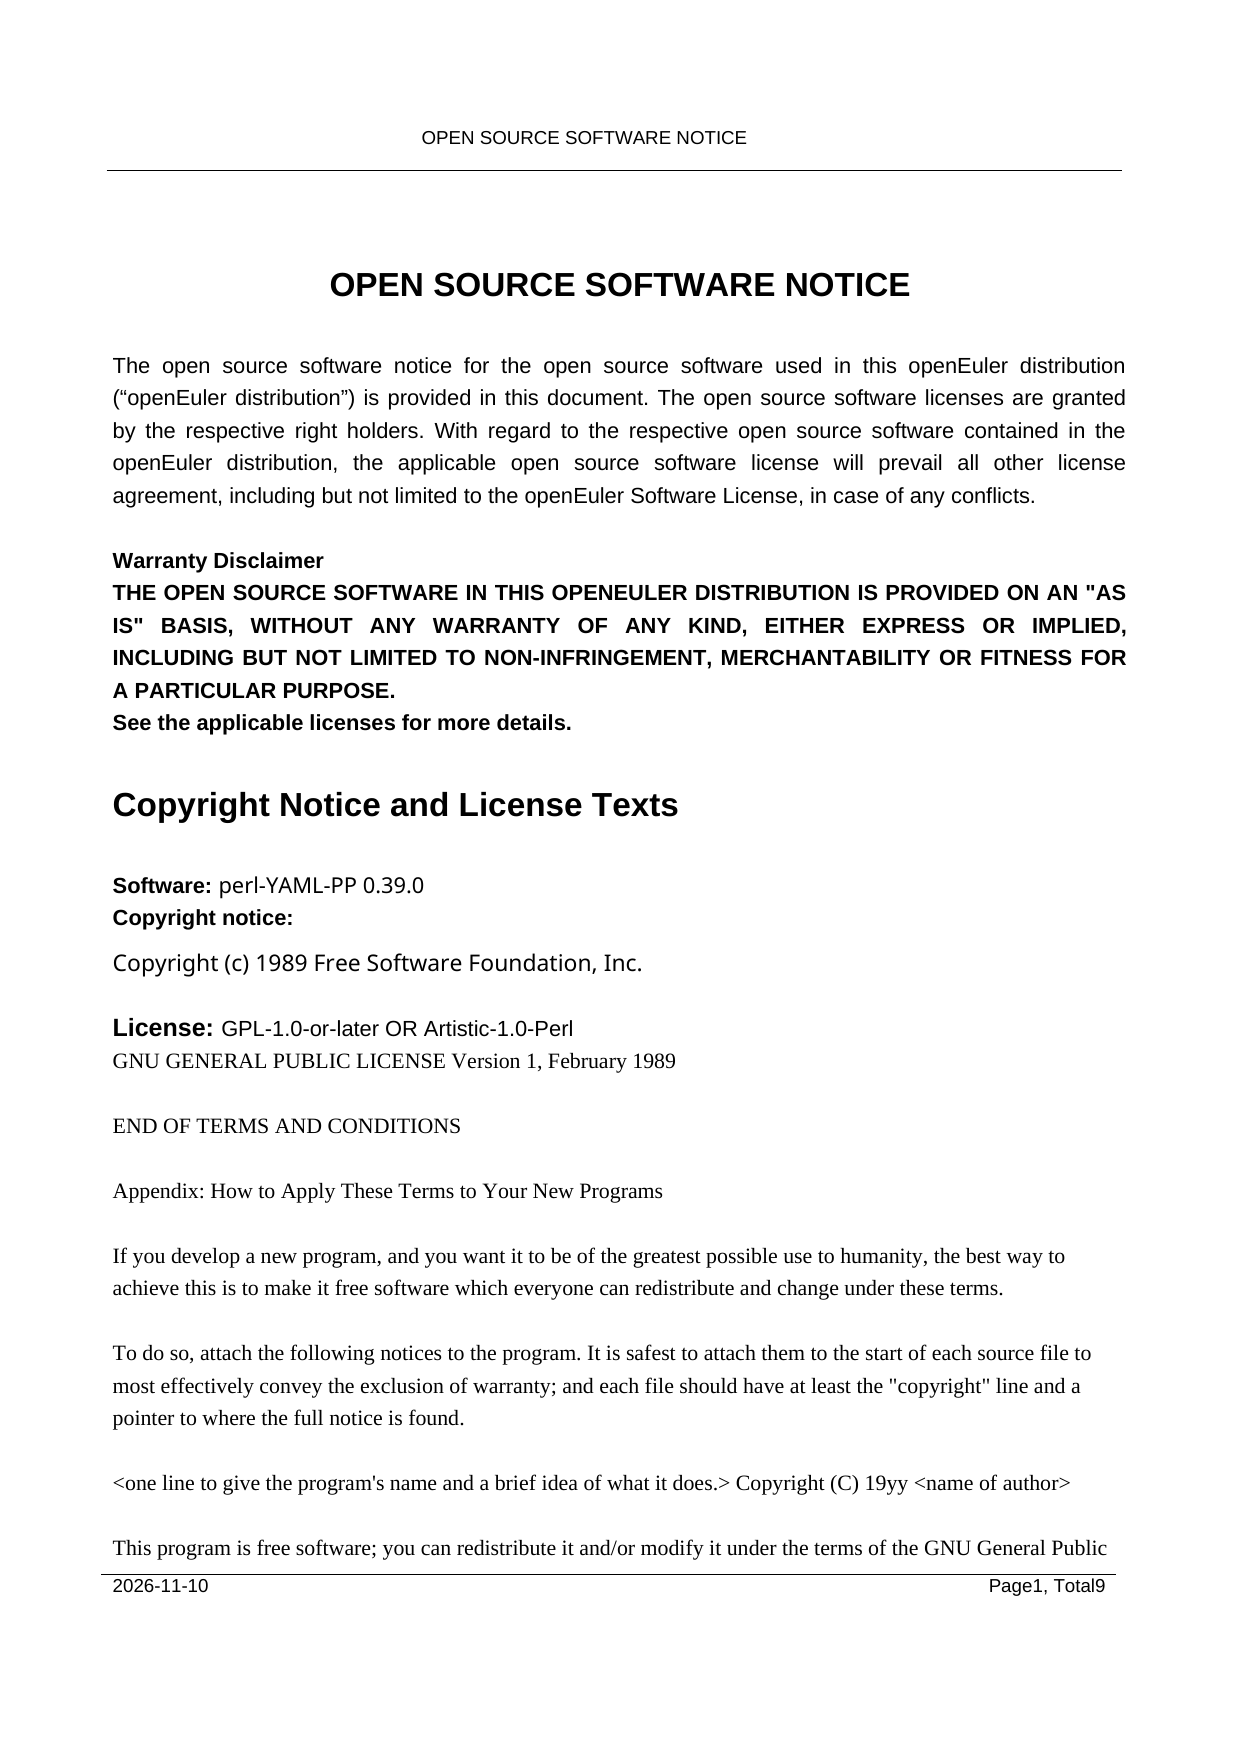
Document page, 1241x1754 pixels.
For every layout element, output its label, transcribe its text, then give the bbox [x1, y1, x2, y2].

text Copyright notice: [112, 901, 1128, 934]
text License: GPL-1.0-or-later OR Artistic-1.0-Perl [112, 1012, 1128, 1044]
text OPEN SOURCE SOFTWARE NOTICE [112, 251, 1128, 316]
text THE OPEN SOURCE SOFTWARE IN THIS OPENEULER DISTRIBUTION IS PROVIDED ON AN "AS IS" BASIS, WITHOUT ANY WARRANTY OF ANY KIND, EITHER EXPRESS OR IMPLIED, INCLUDING BUT NOT LIMITED TO NON-INFRINGEMENT, MERCHANTABILITY OR FITNESS FOR A PARTICULAR PURPOSE. See the applicable licenses for more details. [112, 576, 1128, 739]
text Copyright Notice and License Texts [112, 771, 1128, 836]
text The open source software notice for the open source software used in this openEuler distribution (“openEuler distribution”) is provided in this document. The open source software licenses are granted by the respective right holders. With regard to the respective open source software contained in the openEuler distribution, the applicable open source software license will prevail all other license agreement, including but not limited to the openEuler Software License, in case of any conflicts. [112, 349, 1128, 511]
text Warranty Disclaimer [112, 544, 1128, 576]
title Software: perl-YAML-PP 0.39.0 [112, 869, 1128, 901]
text Copyright (c) 1989 Free Software Foundation, Inc. [112, 947, 1128, 1012]
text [112, 1044, 1128, 1564]
